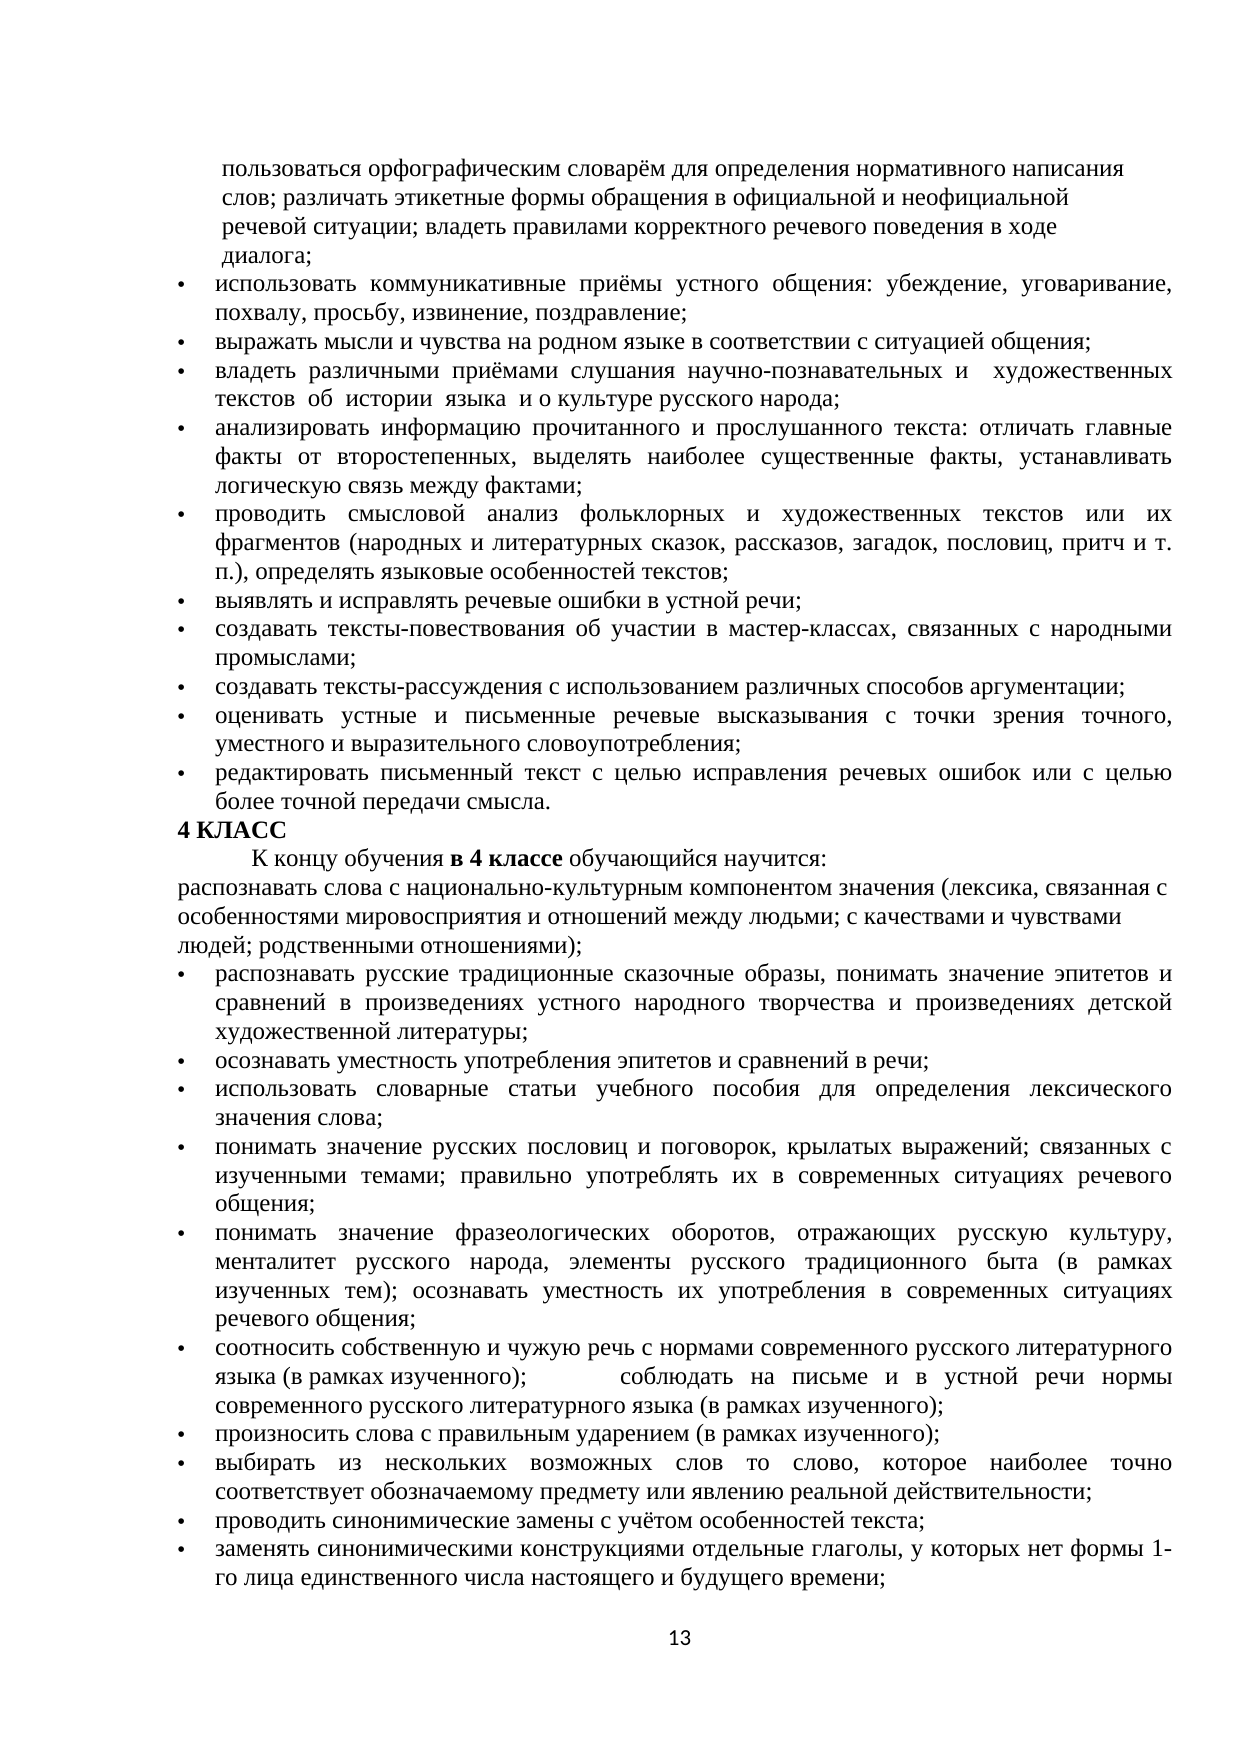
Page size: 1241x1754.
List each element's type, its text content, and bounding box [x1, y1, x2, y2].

list проводить синонимические замены с учётом особенностей текста; [177, 1505, 1173, 1533]
list выражать мысли и чувства на родном языке в соответствии с ситуацией общения; [177, 326, 1173, 355]
list создавать тексты-повествования об участии в мастер-классах, связанных с народными промыслами; [177, 613, 1173, 671]
list проводить смысловой анализ фольклорных и художественных текстов или их фрагментов (народных и литературных сказок, рассказов, загадок, пословиц, притч и т. п.), определять языковые особенностей текстов; [177, 498, 1173, 585]
list использовать коммуникативные приёмы устного общения: убеждение, уговаривание, похвалу, просьбу, извинение, поздравление; [177, 268, 1173, 326]
list использовать словарные статьи учебного пособия для определения лексического значения слова; [177, 1073, 1173, 1131]
list соотносить собственную и чужую речь с нормами современного русского литературного языка (в рамках изученного);  соблюдать на письме и в устной речи нормы современного русского литературного языка (в рамках изученного); [177, 1332, 1173, 1418]
list выбирать из нескольких возможных слов то слово, которое наиболее точно соответствует обозначаемому предмету или явлению реальной действительности; [177, 1447, 1173, 1505]
list анализировать информацию прочитанного и прослушанного текста: отличать главные факты от второстепенных, выделять наиболее существенные факты, устанавливать логическую связь между фактами; [177, 412, 1173, 498]
list распознавать русские традиционные сказочные образы, понимать значение эпитетов и сравнений в произведениях устного народного творчества и произведениях детской художественной литературы; [177, 958, 1173, 1045]
text распознавать слова с национально-культурным компонентом значения (лексика, связанная с особенностями мировосприятия и отношений между людьми; с качествами и чувствами людей; родственными отношениями); [177, 872, 1174, 958]
list выявлять и исправлять речевые ошибки в устной речи; [177, 585, 1173, 613]
list создавать тексты-рассуждения с использованием различных способов аргументации; [177, 671, 1173, 700]
list понимать значение фразеологических оборотов, отражающих русскую культуру, менталитет русского народа, элементы русского традиционного быта (в рамках изученных тем); осознавать уместность их употребления в современных ситуациях речевого общения; [177, 1217, 1173, 1332]
list оценивать устные и письменные речевые высказывания с точки зрения точного, уместного и выразительного словоупотребления; [177, 700, 1173, 757]
text К концу обучения в 4 классе обучающийся научится: [177, 843, 1173, 872]
list заменять синонимическими конструкциями отдельные глаголы, у которых нет формы 1-го лица единственного числа настоящего и будущего времени; [177, 1533, 1173, 1591]
text 4 КЛАСС [177, 815, 1181, 843]
list осознавать уместность употребления эпитетов и сравнений в речи; [177, 1045, 1173, 1073]
list произносить слова с правильным ударением (в рамках изученного); [177, 1418, 1173, 1447]
list понимать значение русских пословиц и поговорок, крылатых выражений; связанных с изученными темами; правильно употреблять их в современных ситуациях речевого общения; [177, 1131, 1173, 1217]
list владеть различными приёмами слушания научно-познавательных и художественных текстов об истории языка и о культуре русского народа; [177, 355, 1173, 412]
text пользоваться орфографическим словарём для определения нормативного написания слов; различать этикетные формы обращения в официальной и неофициальной речевой ситуации; владеть правилами корректного речевого поведения в ходе диалога; [222, 153, 1149, 268]
list редактировать письменный текст с целью исправления речевых ошибок или с целью более точной передачи смысла. [177, 757, 1173, 815]
